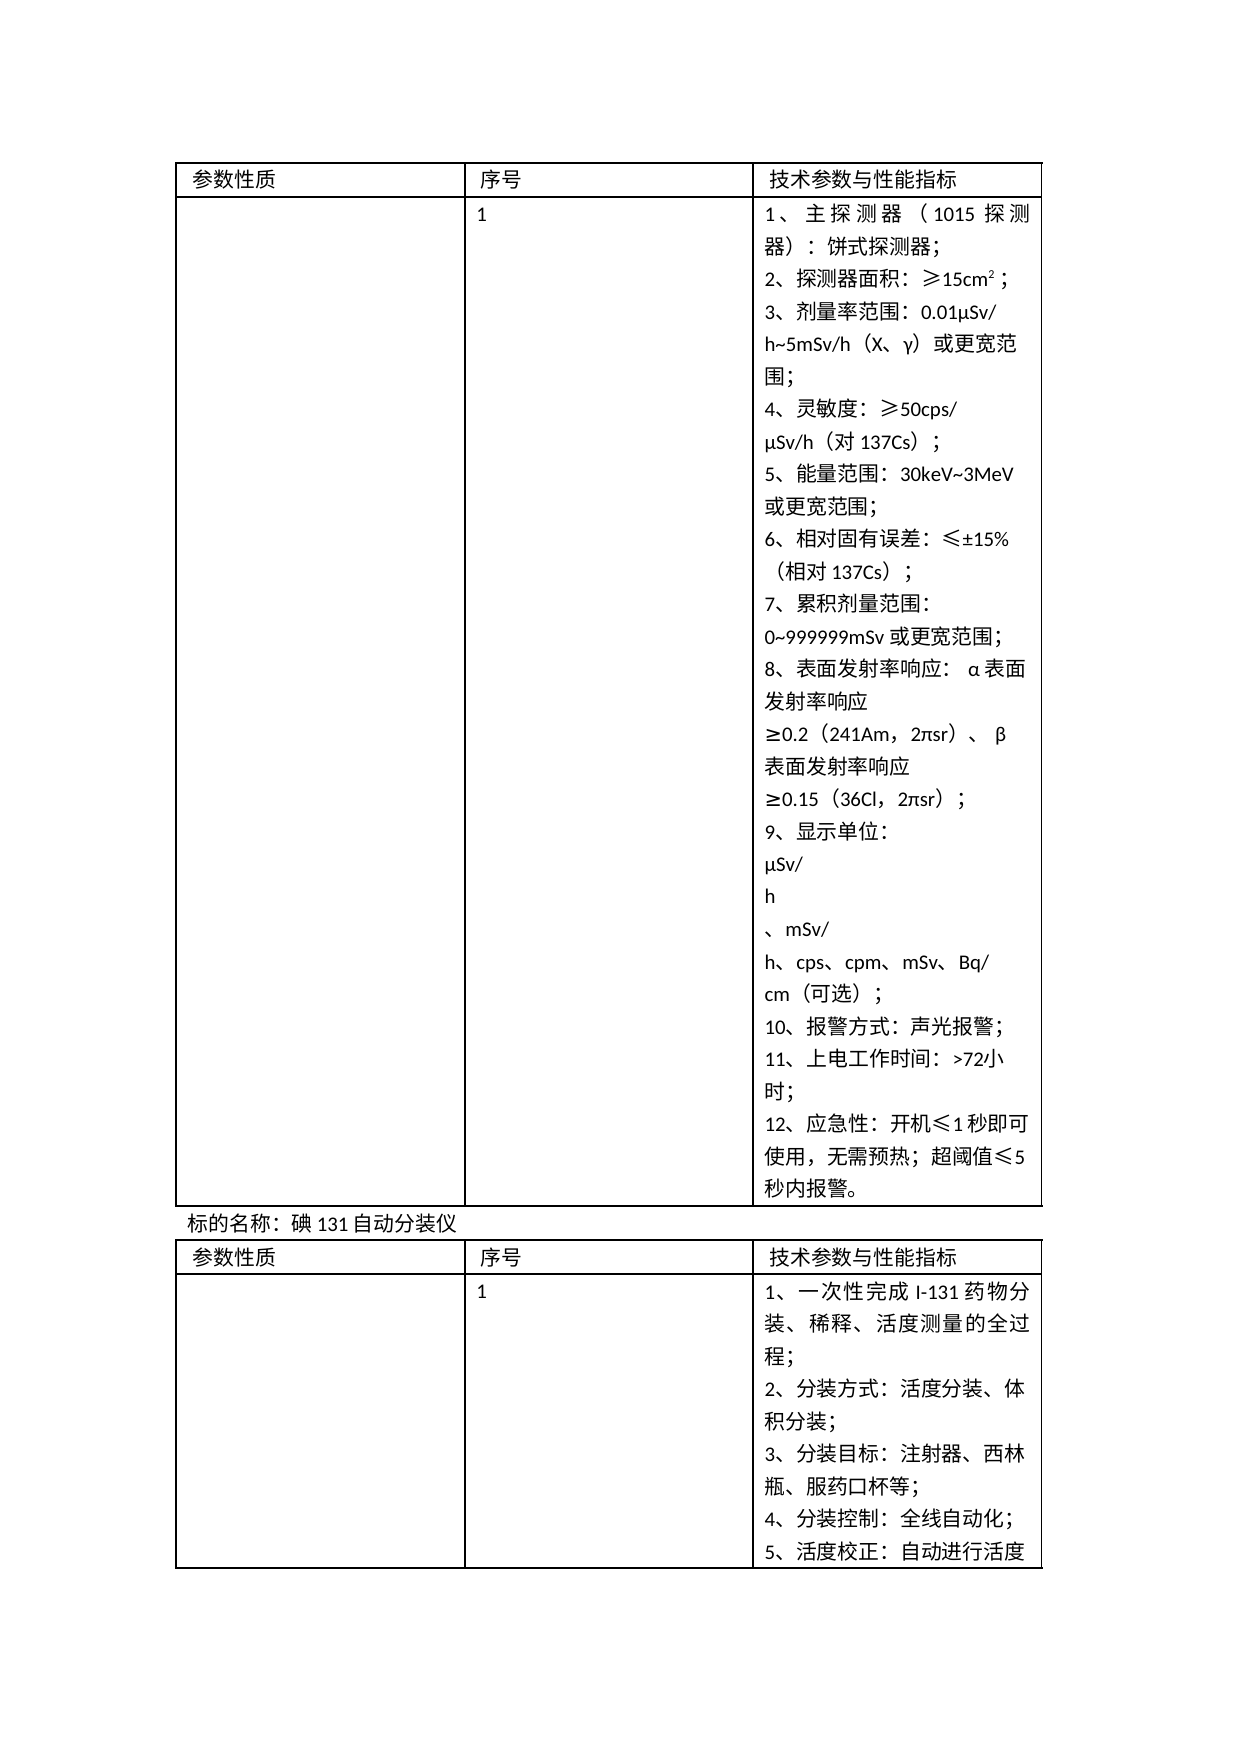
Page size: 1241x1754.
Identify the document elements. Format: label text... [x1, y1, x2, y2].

table_header 参数性质 [177, 1241, 464, 1273]
table_cell 1 [466, 1275, 752, 1567]
table_header 技术参数与性能指标 [754, 1241, 1041, 1273]
table_cell [177, 1275, 464, 1567]
text 标的名称：碘131自动分装仪 [187, 1207, 1053, 1239]
table_header 序号 [466, 1241, 752, 1273]
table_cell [754, 1275, 1041, 1567]
table_header 技术参数与性能指标 [754, 164, 1041, 196]
table_header 序号 [466, 164, 752, 196]
table_cell 1 [466, 198, 752, 1205]
table_header 参数性质 [177, 164, 464, 196]
table_cell [177, 198, 464, 1205]
table_cell 1、主探测器（1015探测器）：饼式探测器； 2、探测器⾯积：≥15cm2 ； 3、剂量率范围：0.01μSv/h~5mSv/h（X、γ）或更宽范围； 4、灵敏度：≥50cps/μSv/h（对137Cs）； 5、能量范围：30keV~3MeV 或更宽范围； 6、相对固有误差：≤±15%（相对137Cs）； 7、累积剂量范围：0~999999mSv 或更宽范围； 8、表⾯发射率响应： α表⾯发射率响应≥0.2（241Am，2πsr）、 β表⾯发射率响应≥0.15（36Cl，2πsr）； 9、显⽰单位：μSv/h、mSv/h、cps、cpm、mSv、Bq/cm（可选）； 10、报警⽅式：声光报警； 11、上电⼯作时间：>72⼩时； 12、应急性：开机≤1秒即可使⽤，⽆需预热；超阈值≤5秒内报警。 [754, 198, 1041, 1205]
